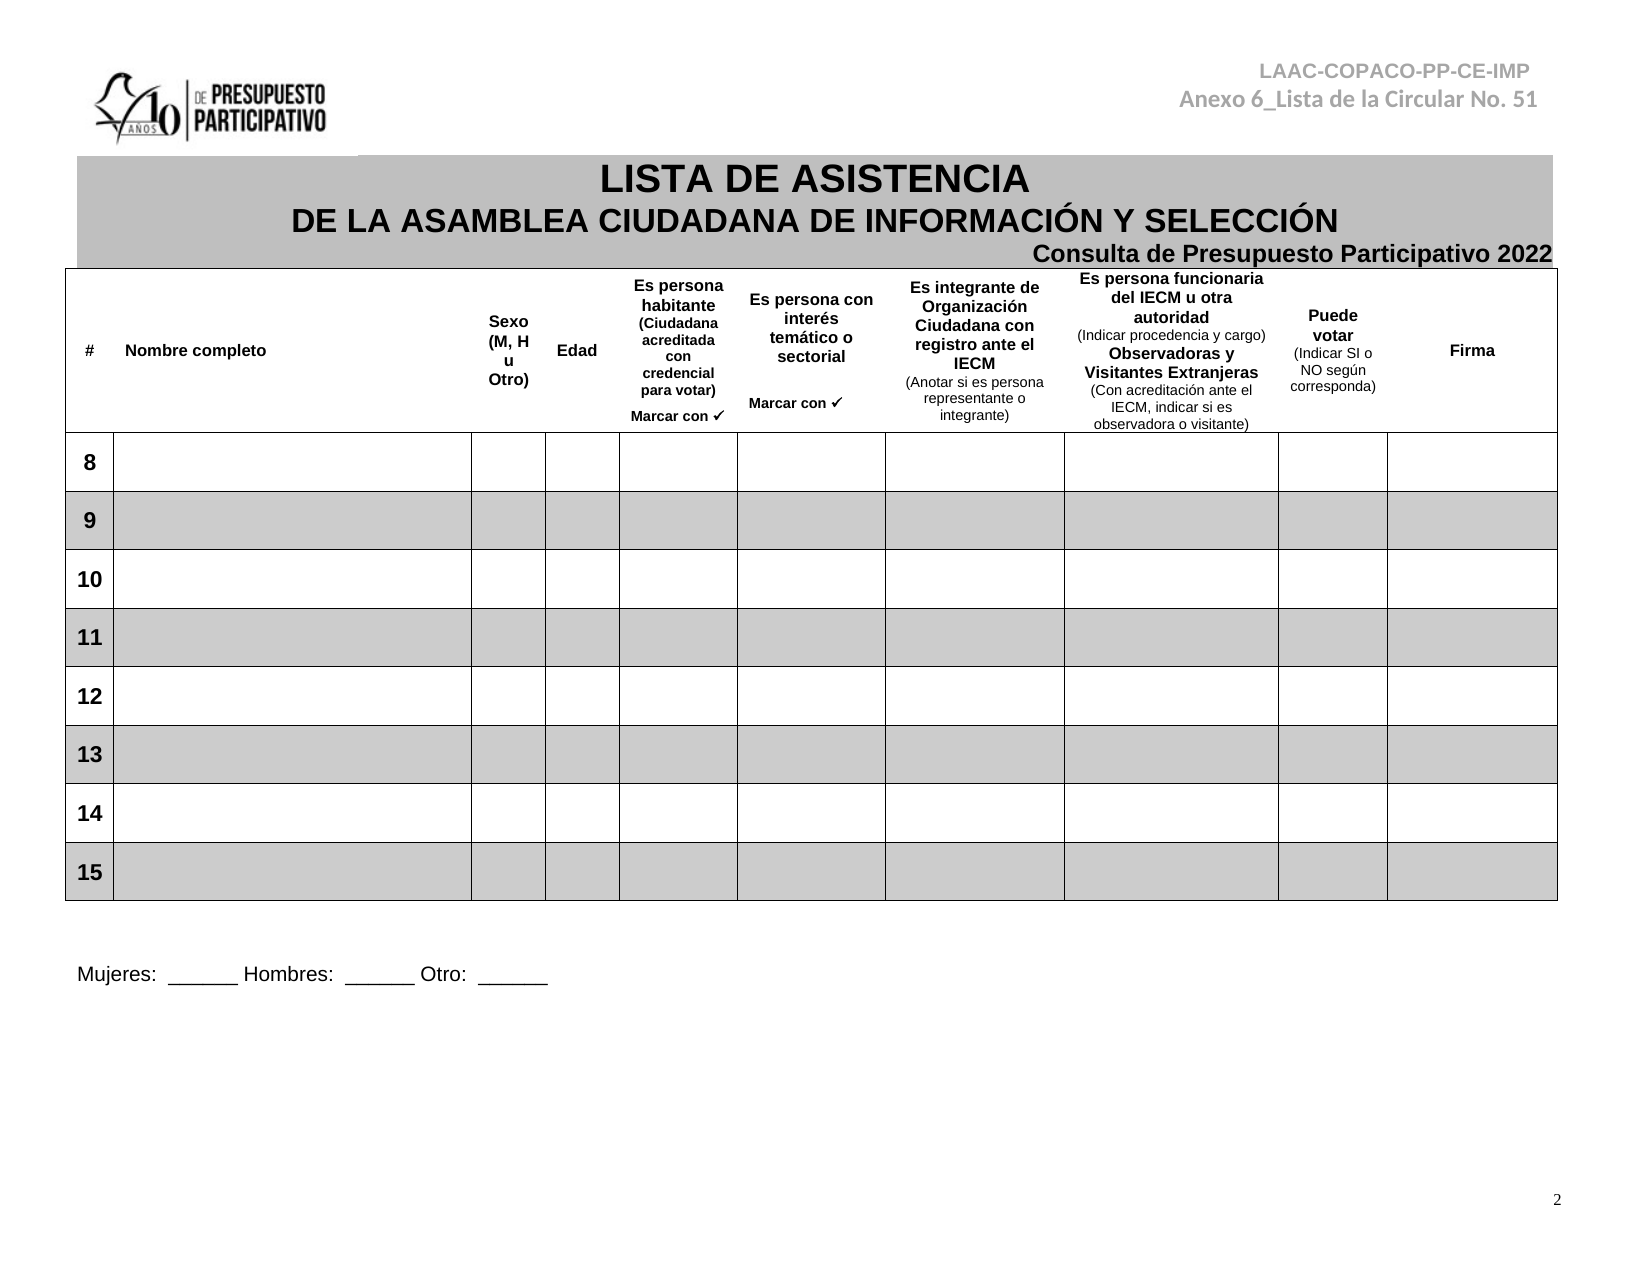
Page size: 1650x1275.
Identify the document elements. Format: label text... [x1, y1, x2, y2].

table_cell [1065, 667, 1278, 725]
table_cell [114, 492, 471, 549]
table_cell [546, 609, 619, 666]
table_cell [738, 667, 885, 725]
table_header Firma [1387, 269, 1557, 432]
table_header # [66, 269, 113, 432]
table_cell [1279, 609, 1387, 666]
table_cell [1279, 550, 1387, 608]
table_header Es persona funcionaria del IECM u otra autoridad (Indicar procedencia y cargo) Observadoras y Visitantes Extranjeras (Con acreditación ante el IECM, indicar si es observadora o visitante) [1064, 269, 1279, 432]
table_header Sexo (M, H u Otro) [472, 269, 545, 432]
table_cell [738, 433, 885, 491]
table_cell [472, 609, 545, 666]
table_cell [1388, 667, 1557, 725]
table_cell [1388, 433, 1557, 491]
table_cell 8 [66, 433, 113, 491]
table_cell [886, 667, 1064, 725]
table_cell [546, 433, 619, 491]
table_cell [546, 667, 619, 725]
table_cell [1279, 726, 1387, 783]
table_cell [620, 609, 737, 666]
table_cell [546, 784, 619, 842]
table_cell [886, 550, 1064, 608]
table_cell [546, 726, 619, 783]
table_cell [1388, 550, 1557, 608]
table_cell [886, 609, 1064, 666]
table_cell [886, 492, 1064, 549]
table_header Nombre completo [114, 269, 472, 432]
table_cell [114, 667, 471, 725]
table_cell [546, 492, 619, 549]
table_cell [738, 843, 885, 900]
table_cell [1065, 726, 1278, 783]
table_cell [1065, 609, 1278, 666]
table_cell [1388, 609, 1557, 666]
table_cell [1065, 433, 1278, 491]
table_cell [114, 726, 471, 783]
table_cell [738, 609, 885, 666]
table_cell [620, 667, 737, 725]
table_header Es persona con interés temático o sectorial Marcar con [738, 269, 885, 432]
table_cell [114, 784, 471, 842]
table_cell [1388, 784, 1557, 842]
table_cell [738, 550, 885, 608]
table_cell [472, 784, 545, 842]
table_cell [546, 550, 619, 608]
table_header Puede votar (Indicar SI o NO según corresponda) [1279, 269, 1387, 432]
table_cell [472, 726, 545, 783]
table_cell [620, 433, 737, 491]
table_cell [620, 726, 737, 783]
table_cell [620, 843, 737, 900]
table_cell [620, 550, 737, 608]
table_cell [472, 843, 545, 900]
text Mujeres: ______ Hombres: ______ Otro: ______ [77, 961, 1561, 985]
table_cell [1065, 784, 1278, 842]
table_cell [1279, 433, 1387, 491]
table_cell [114, 609, 471, 666]
table_cell [114, 843, 471, 900]
table_header Es integrante de Organización Ciudadana con registro ante el IECM (Anotar si es persona representante o integrante) [885, 269, 1064, 432]
table_cell 9 [66, 492, 113, 549]
table_cell [472, 433, 545, 491]
table_cell [1279, 492, 1387, 549]
table_cell [886, 726, 1064, 783]
table_cell [1388, 726, 1557, 783]
table_cell [1065, 550, 1278, 608]
table_cell 10 [66, 550, 113, 608]
table_cell [1279, 843, 1387, 900]
table_cell [1279, 667, 1387, 725]
table_cell [1279, 784, 1387, 842]
table_cell [472, 492, 545, 549]
table_cell 12 [66, 667, 113, 725]
table_header Es persona habitante (Ciudadana acreditada con credencial para votar) Marcar con [619, 269, 737, 432]
table_cell [1388, 843, 1557, 900]
table_cell [738, 784, 885, 842]
table_cell [472, 550, 545, 608]
table_header Edad [545, 269, 619, 432]
table_cell [620, 784, 737, 842]
table_cell [620, 492, 737, 549]
table_cell [1388, 492, 1557, 549]
table_cell [886, 433, 1064, 491]
table_cell 11 [66, 609, 113, 666]
table_cell 13 [66, 726, 113, 783]
table_cell 15 [66, 843, 113, 900]
table_cell [1065, 492, 1278, 549]
table_cell [738, 492, 885, 549]
table_cell [472, 667, 545, 725]
table_cell 14 [66, 784, 113, 842]
table_cell [1065, 843, 1278, 900]
table_cell [738, 726, 885, 783]
picture [76, 59, 358, 156]
table_cell [546, 843, 619, 900]
table_cell [114, 550, 471, 608]
table_cell [886, 843, 1064, 900]
table_cell [886, 784, 1064, 842]
table_cell [114, 433, 471, 491]
